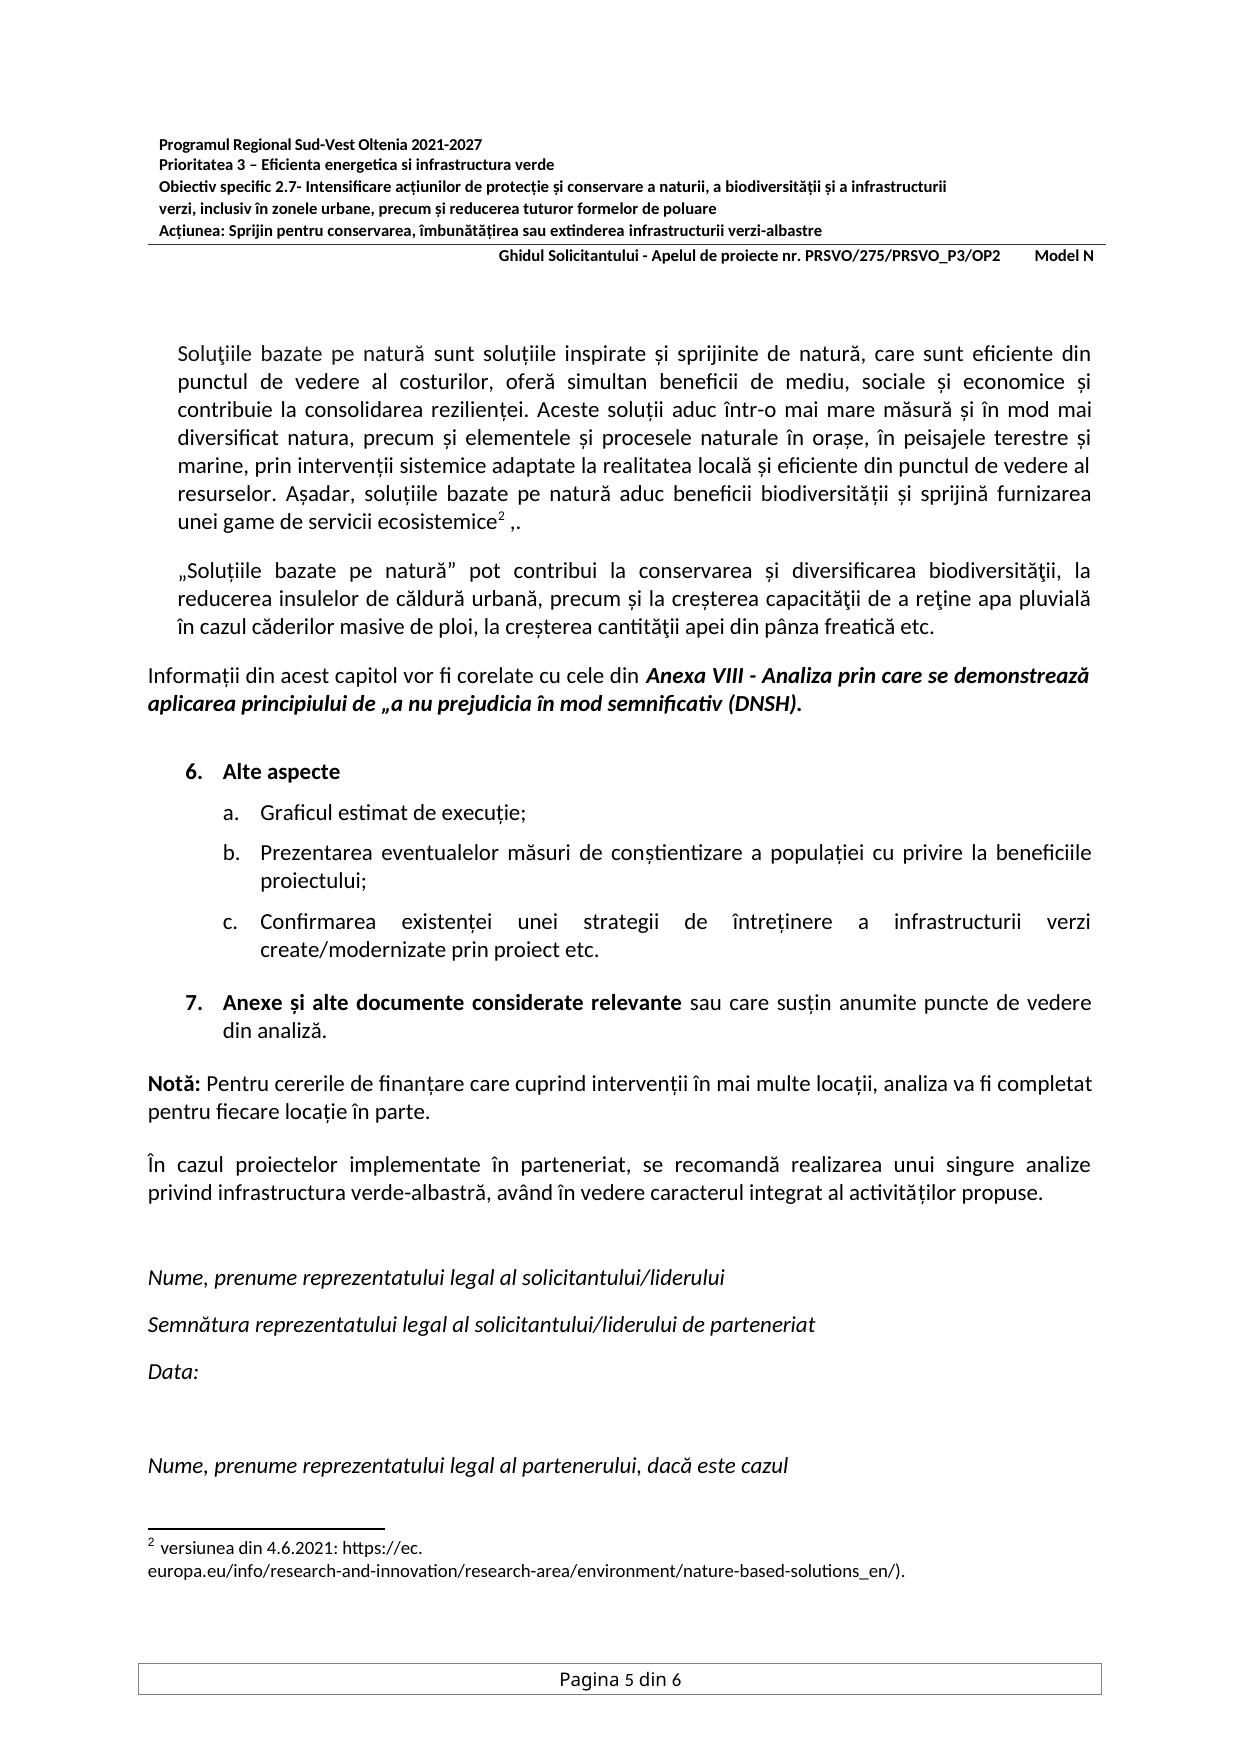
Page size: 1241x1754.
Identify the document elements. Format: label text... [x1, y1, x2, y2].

list Anexe şi alte documente considerate relevante sau care susţin anumite puncte de vedere din analiză. [185, 988, 1092, 1044]
text Nume, prenume reprezentatului legal al partenerului, dacă este cazul [148, 1451, 1092, 1479]
text Nume, prenume reprezentatului legal al solicitantului/liderului [148, 1263, 1092, 1291]
list Confirmarea existenţei unei strategii de întreţinere a infrastructurii verzi create/modernizate prin proiect etc. [223, 907, 1092, 963]
list Prezentarea eventualelor măsuri de conştientizare a populaţiei cu privire la beneficiile proiectului; [223, 838, 1092, 894]
text Informaţii din acest capitol vor fi corelate cu cele din Anexa VIII - Analiza prin care se demonstrează aplicarea principiului de „a nu prejudicia în mod semnificativ (DNSH). [148, 661, 1092, 717]
list Graficul estimat de execuţie; [223, 798, 1092, 826]
text „Soluțiile bazate pe natură” pot contribui la conservarea și diversificarea biodiversităţii, la reducerea insulelor de căldură urbană, precum și la creșterea capacităţii de a reţine apa pluvială în cazul căderilor masive de ploi, la creșterea cantităţii apei din pânza freatică etc. [177, 556, 1092, 640]
text Notă: Pentru cererile de finanțare care cuprind intervenții în mai multe locații, analiza va fi completat pentru fiecare locație în parte. [148, 1069, 1092, 1125]
text Soluţiile bazate pe natură sunt soluțiile inspirate și sprijinite de natură, care sunt eficiente din punctul de vedere al costurilor, oferă simultan beneficii de mediu, sociale și economice și contribuie la consolidarea rezilienței. Aceste soluții aduc într-o mai mare măsură și în mod mai diversificat natura, precum și elementele și procesele naturale în orașe, în peisajele terestre și marine, prin intervenții sistemice adaptate la realitatea locală și eficiente din punctul de vedere al resurselor. Așadar, soluțiile bazate pe natură aduc beneficii biodiversității și sprijină furnizarea unei game de servicii ecosistemice ,. [177, 339, 1092, 535]
list Alte aspecte [185, 757, 1092, 785]
text În cazul proiectelor implementate în parteneriat, se recomandă realizarea unui singure analize privind infrastructura verde-albastră, având în vedere caracterul integrat al activităților propuse. [148, 1150, 1092, 1206]
text Semnătura reprezentatului legal al solicitantului/liderului de parteneriat [148, 1310, 1092, 1338]
text Data: [148, 1357, 1092, 1385]
